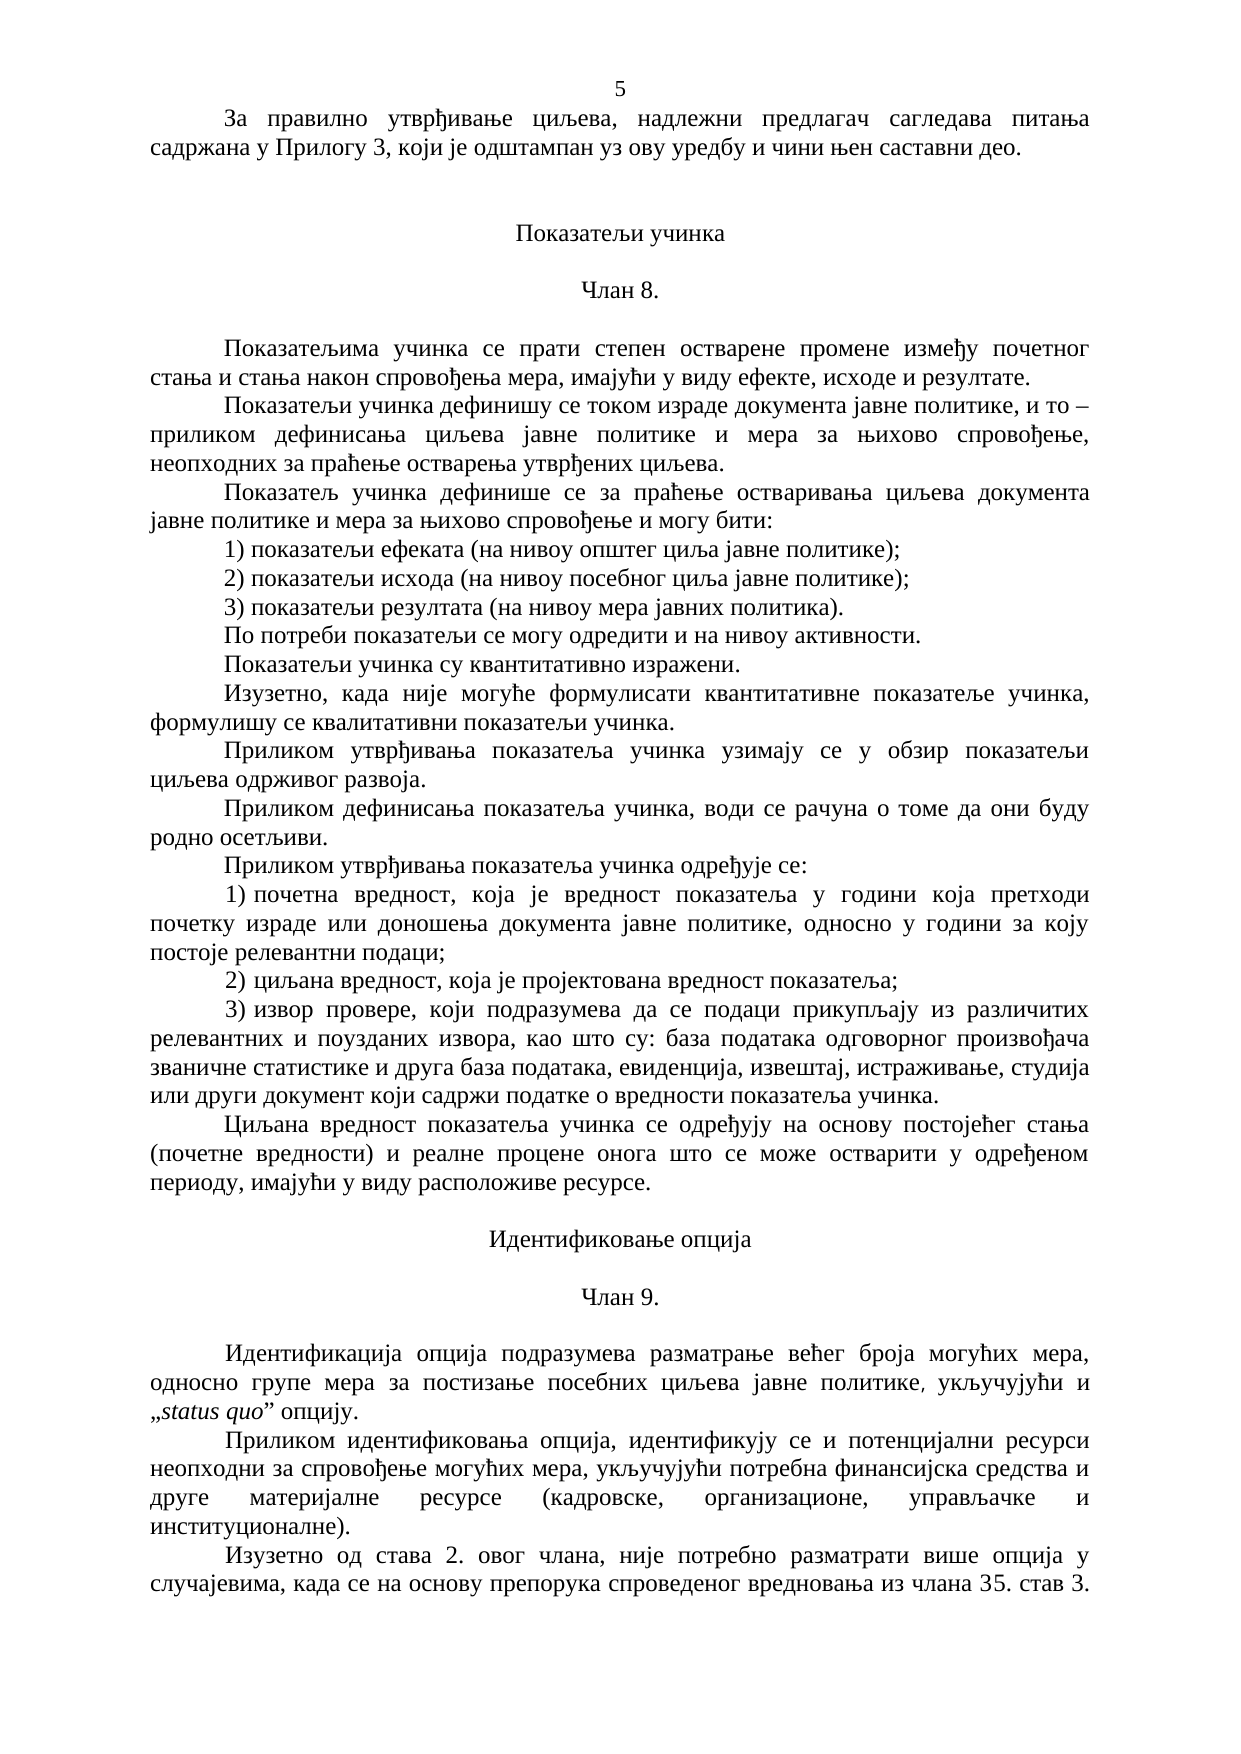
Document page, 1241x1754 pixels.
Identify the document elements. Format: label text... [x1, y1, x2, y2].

text 2) показатељи исхода (на нивоу посебног циља јавне политике); [150, 563, 1090, 592]
text Показатељи учинка [150, 218, 1090, 247]
text 3) показатељи резултата (на нивоу мера јавних политика). [150, 592, 1090, 621]
text Приликом идентификовања опција, идентификују се и потенцијални ресурси неопходни за спровођење могућих мера, укључујући потребна финансијска средства и друге материјалне ресурсе (кадровске, организационе, управљачке и институционалне). [150, 1425, 1090, 1540]
text Показатељима учинка се прати степен остварене промене између почетног стања и стања након спровођења мера, имајући у виду ефекте, исходе и резултате. [150, 333, 1090, 391]
text Приликом утврђивања показатеља учинка узимају се у обзир показатељи циљева одрживог развоја. [150, 736, 1090, 793]
text Идентификовање опција [150, 1224, 1090, 1253]
text По потреби показатељи се могу одредити и на нивоу активности. [150, 621, 1090, 649]
text Показатељ учинка дефинише се за праћење оствaривања циљева документа јавне политике и мера за њихово спровођење и могу бити: [150, 477, 1090, 534]
text Идентификација опција подразумева разматрање већег броја могућих мера, односно групе мера за постизање посебних циљева јавне политике, укључујући и „status quo” опцију. [150, 1338, 1090, 1425]
text За правилно утврђивање циљева, надлежни предлагач сагледава питања садржана у Прилогу 3, који је одштампан уз ову уредбу и чини њен саставни део. [150, 103, 1090, 161]
text Члан 8. [150, 276, 1090, 304]
text Изузетно, када није могуће формулисати квантитативне показатеље учинка, формулишу се квалитативни показатељи учинка. [150, 678, 1090, 736]
text Показатељи учинка су квантитативно изражени. [150, 649, 1090, 678]
list извор провере, који подразумева да се подаци прикупљају из различитих релевантних и поузданих извора, као што су: база података одговорног произвођача званичне статистике и друга база података, евиденција, извештај, истраживање, студија или други документ који садржи податке о вредности показатеља учинка. [150, 994, 1090, 1109]
text Приликом дефинисања показатеља учинка, води се рачуна о томе да они буду родно осетљиви. [150, 793, 1090, 851]
text Приликом утврђивања показатеља учинка одређује се: [150, 851, 1090, 879]
text Циљана вредност показатеља учинка се одређују на основу постојећег стања (почетне вредности) и реалне процене онога што се може остварити у одређеном периоду, имајући у виду расположиве ресурсе. [150, 1109, 1090, 1196]
text Члан 9. [150, 1282, 1090, 1311]
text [150, 1540, 1090, 1597]
text 1) показатељи ефеката (на нивоу општег циља јавне политике); [150, 534, 1090, 563]
list циљана вредност, која је пројектoвана вредност показатеља; [150, 966, 1090, 994]
list почетна вредност, која је вредност показатеља у години која претходи почетку израде или доношења документа јавне политике, односно у години за коју постоје релевантни подаци; [150, 879, 1090, 966]
text Показатељи учинка дефинишу се током израде документа јавне политике, и то – приликом дефинисања циљева јавне политике и мера за њихово спровођење, неопходних за праћење остварења утврђених циљева. [150, 391, 1090, 477]
